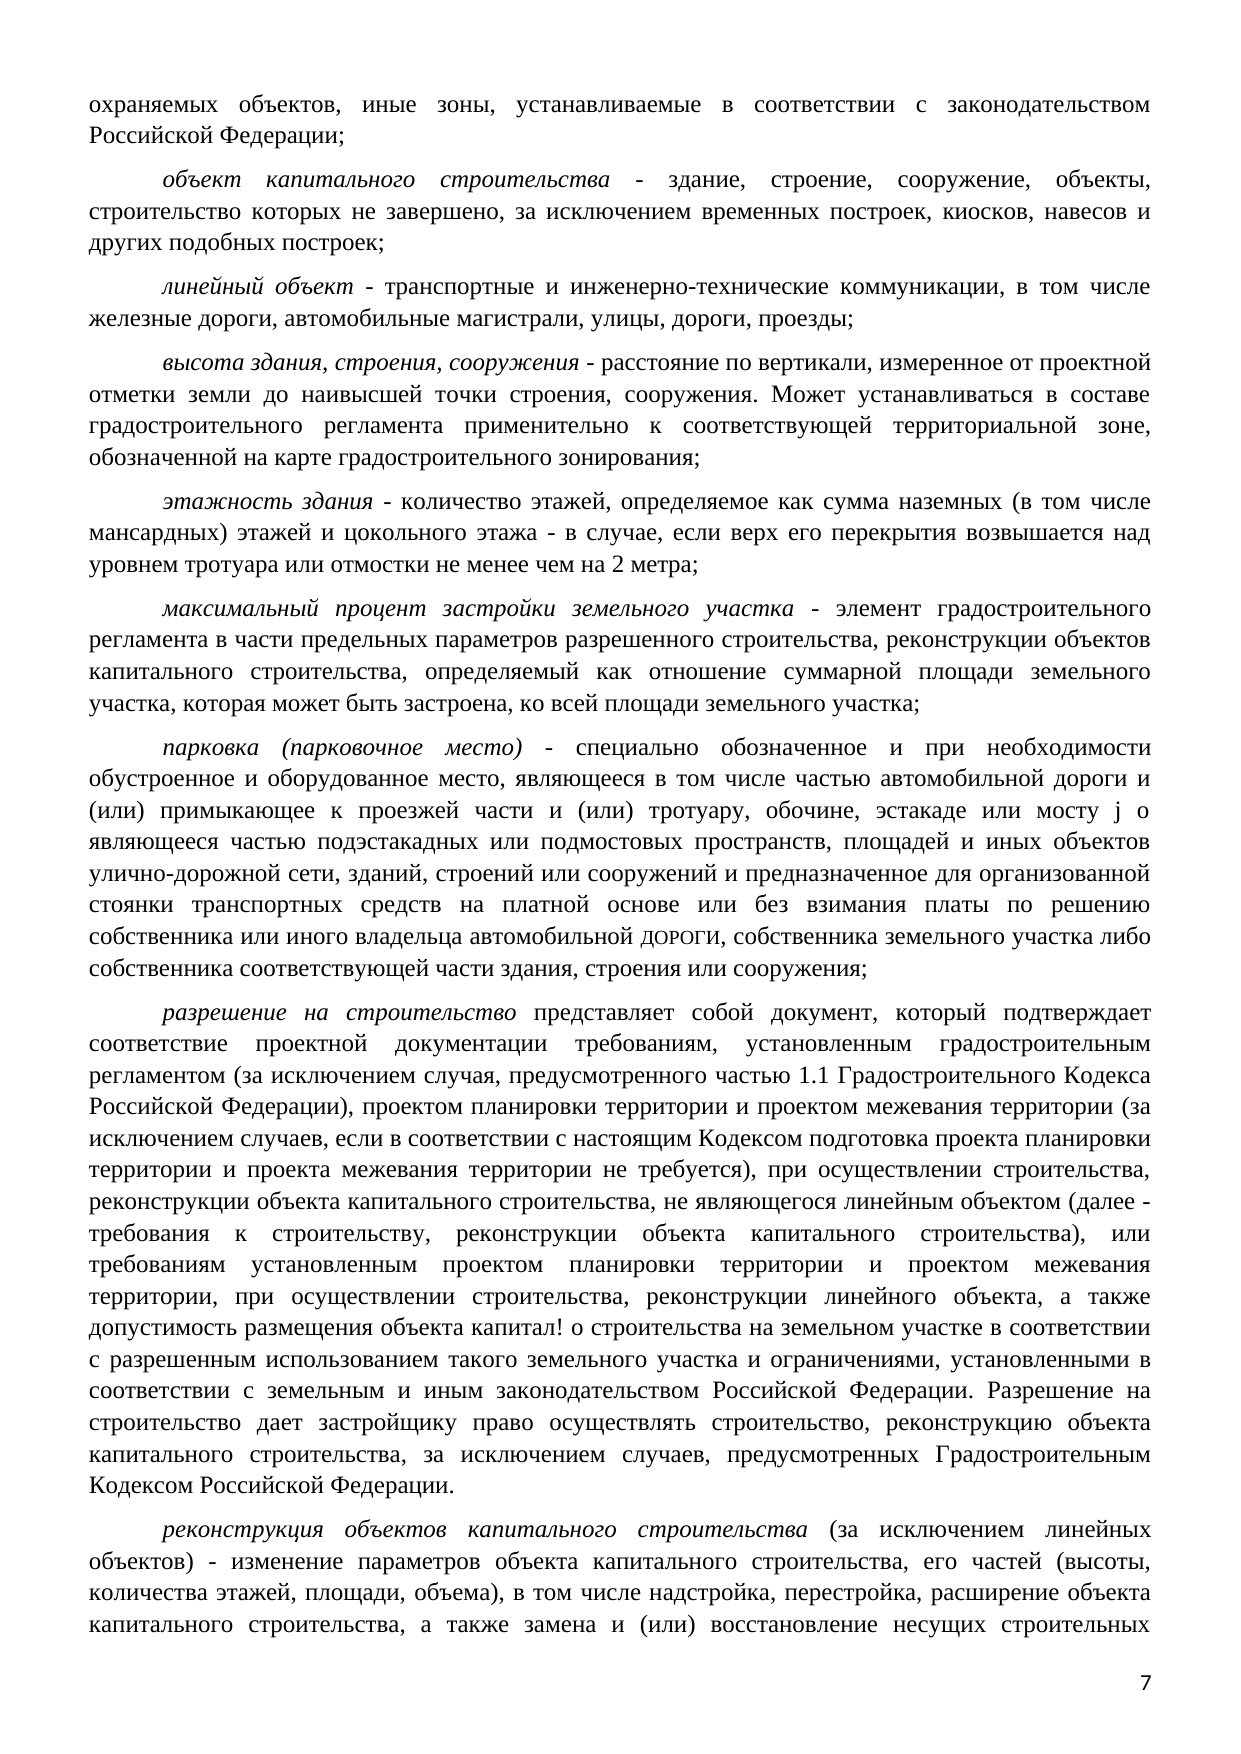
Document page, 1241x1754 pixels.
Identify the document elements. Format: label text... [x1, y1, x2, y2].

text парковка (парковочное место) - специально обозначенное и при необходимости обустроенное и оборудованное место, являющееся в том числе частью автомобильной дороги и (или) примыкающее к проезжей части и (или) тротуару, обочине, эстакаде или мосту j о являющееся частью подэстакадных или подмостовых пространств, площадей и иных объектов улично-дорожной сети, зданий, строений или сооружений и предназначенное для организованной стоянки транспортных средств на платной основе или без взимания платы по решению собственника или иного владельца автомобильной дороги, собственника земельного участка либо собственника соответствующей части здания, строения или сооружения; [89, 732, 1152, 981]
text этажность здания - количество этажей, определяемое как сумма наземных (в том числе мансардных) этажей и цокольного этажа - в случае, если верх его перекрытия возвышается над уровнем тротуара или отмостки не менее чем на 2 метра; [89, 486, 1152, 578]
text высота здания, строения, сооружения - расстояние по вертикали, измеренное от проектной отметки земли до наивысшей точки строения, сооружения. Может устанавливаться в составе градостроительного регламента применительно к соответствующей территориальной зоне, обозначенной на карте градостроительного зонирования; [89, 347, 1152, 471]
text максимальный процент застройки земельного участка - элемент градостроительного регламента в части предельных параметров разрешенного строительства, реконструкции объектов капитального строительства, определяемый как отношение суммарной площади земельного участка, которая может быть застроена, ко всей площади земельного участка; [89, 593, 1152, 716]
text линейный объект - транспортные и инженерно-технические коммуникации, в том числе железные дороги, автомобильные магистрали, улицы, дороги, проезды; [89, 271, 1152, 332]
text объект капитального строительства - здание, строение, сооружение, объекты, строительство которых не завершено, за исключением временных построек, киосков, навесов и других подобных построек; [89, 164, 1152, 256]
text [89, 1514, 1152, 1638]
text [89, 89, 1152, 149]
text разрешение на строительство представляет собой документ, который подтверждает соответствие проектной документации требованиям, установленным градостроительным регламентом (за исключением случая, предусмотренного частью 1.1 Градостроительного Кодекса Российской Федерации), проектом планировки территории и проектом межевания территории (за исключением случаев, если в соответствии с настоящим Кодексом подготовка проекта планировки территории и проекта межевания территории не требуется), при осуществлении строительства, реконструкции объекта капитального строительства, не являющегося линейным объектом (далее - требования к строительству, реконструкции объекта капитального строительства), или требованиям установленным проектом планировки территории и проектом межевания территории, при осуществлении строительства, реконструкции линейного объекта, а также допустимость размещения объекта капитал! о строительства на земельном участке в соответствии с разрешенным использованием такого земельного участка и ограничениями, установленными в соответствии с земельным и иным законодательством Российской Федерации. Разрешение на строительство дает застройщику право осуществлять строительство, реконструкцию объекта капитального строительства, за исключением случаев, предусмотренных Градостроительным Кодексом Российской Федерации. [89, 997, 1152, 1499]
